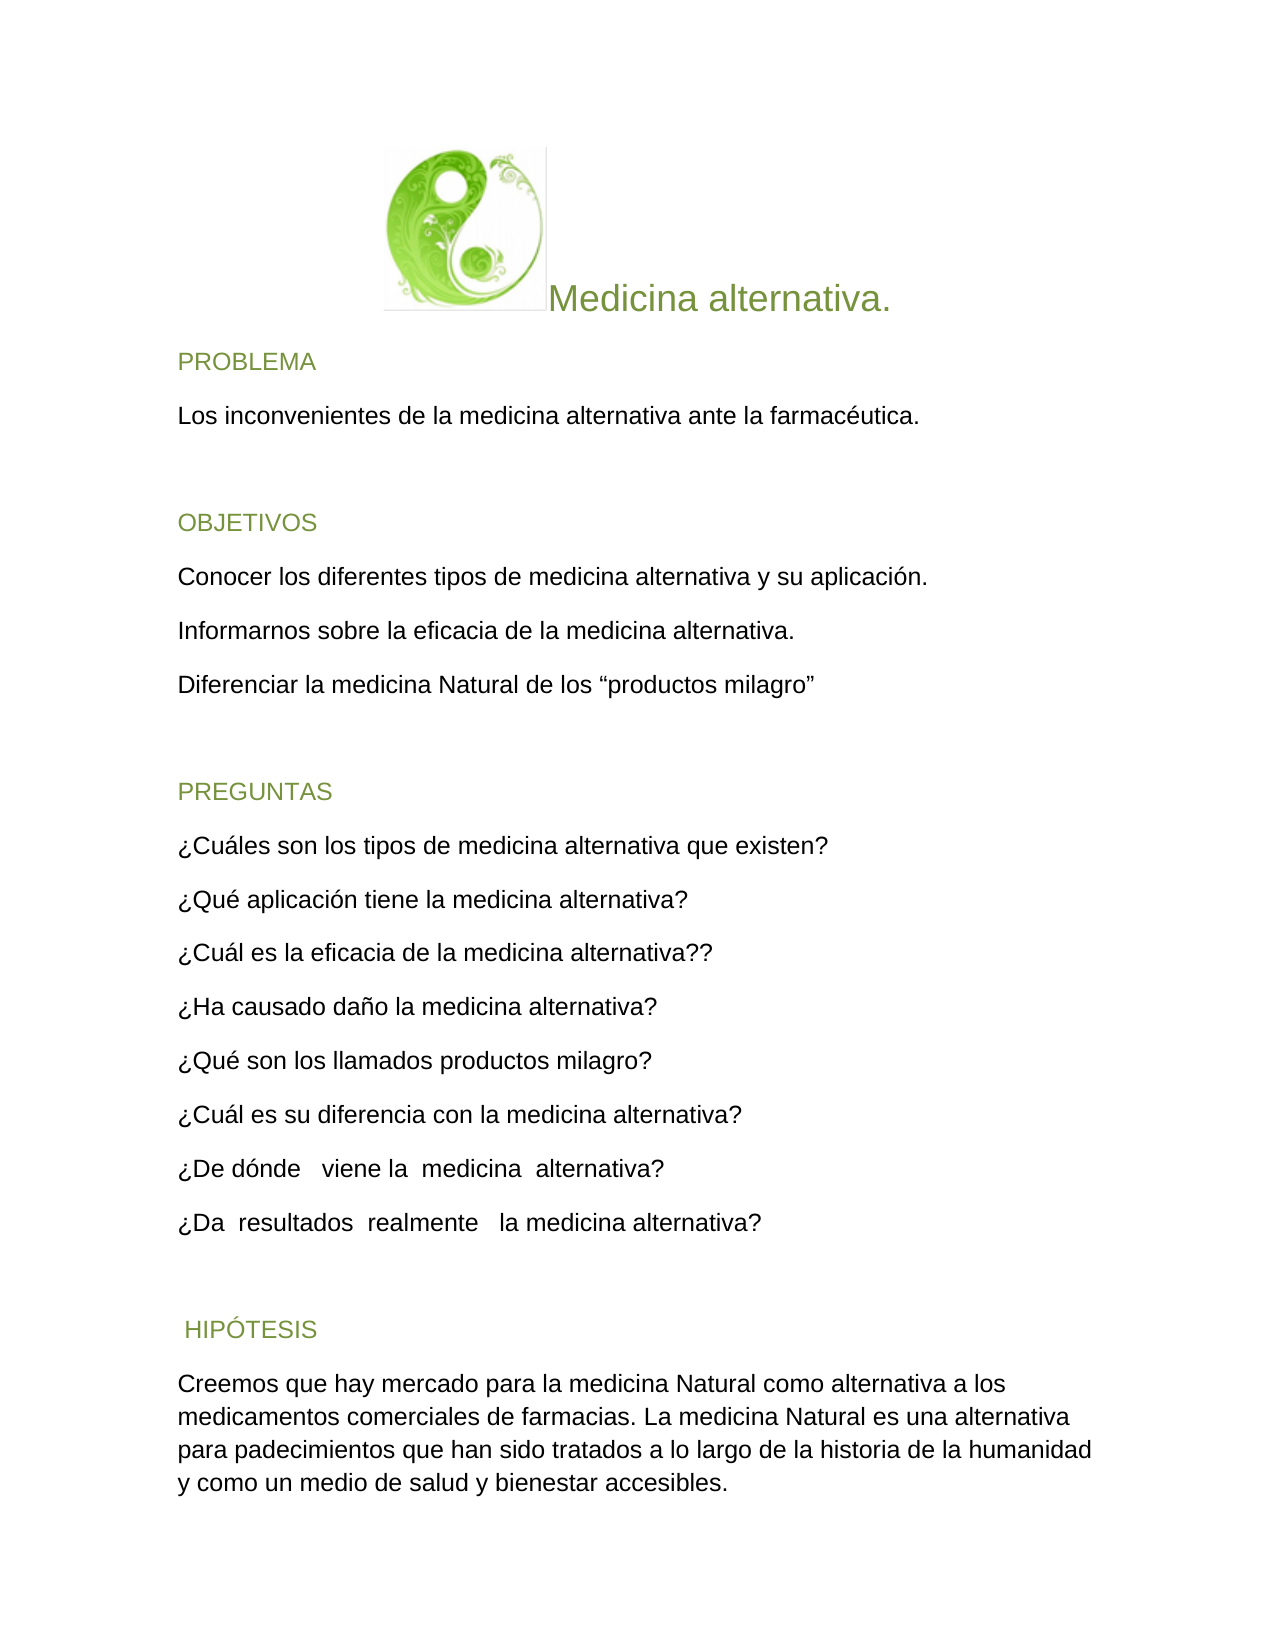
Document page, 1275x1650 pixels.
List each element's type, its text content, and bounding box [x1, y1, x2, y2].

text OBJETIVOS [177, 508, 1098, 537]
text ¿Qué aplicación tiene la medicina alternativa? [177, 884, 1098, 913]
text HIPÓTESIS [177, 1315, 1098, 1344]
text Conocer los diferentes tipos de medicina alternativa y su aplicación. [177, 562, 1098, 591]
text PROBLEMA [177, 347, 1098, 376]
text Informarnos sobre la eficacia de la medicina alternativa. [177, 616, 1098, 645]
text ¿De dónde viene la medicina alternativa? [177, 1154, 1098, 1183]
text Creemos que hay mercado para la medicina Natural como alternativa a los medicamentos comerciales de farmacias. La medicina Natural es una alternativa para padecimientos que han sido tratados a lo largo de la historia de la humanidad y como un medio de salud y bienestar accesibles. [177, 1369, 1098, 1497]
text ¿Da resultados realmente la medicina alternativa? [177, 1208, 1098, 1236]
text ¿Cuál es la eficacia de la medicina alternativa?? [177, 938, 1098, 967]
picture [383, 147, 548, 312]
text Medicina alternativa. [177, 148, 1098, 319]
text Los inconvenientes de la medicina alternativa ante la farmacéutica. [177, 401, 1098, 429]
text ¿Cuál es su diferencia con la medicina alternativa? [177, 1100, 1098, 1129]
text PREGUNTAS [177, 777, 1098, 806]
text ¿Ha causado daño la medicina alternativa? [177, 992, 1098, 1021]
text Diferenciar la medicina Natural de los “productos milagro” [177, 670, 1098, 699]
text ¿Qué son los llamados productos milagro? [177, 1046, 1098, 1075]
text ¿Cuáles son los tipos de medicina alternativa que existen? [177, 831, 1098, 859]
